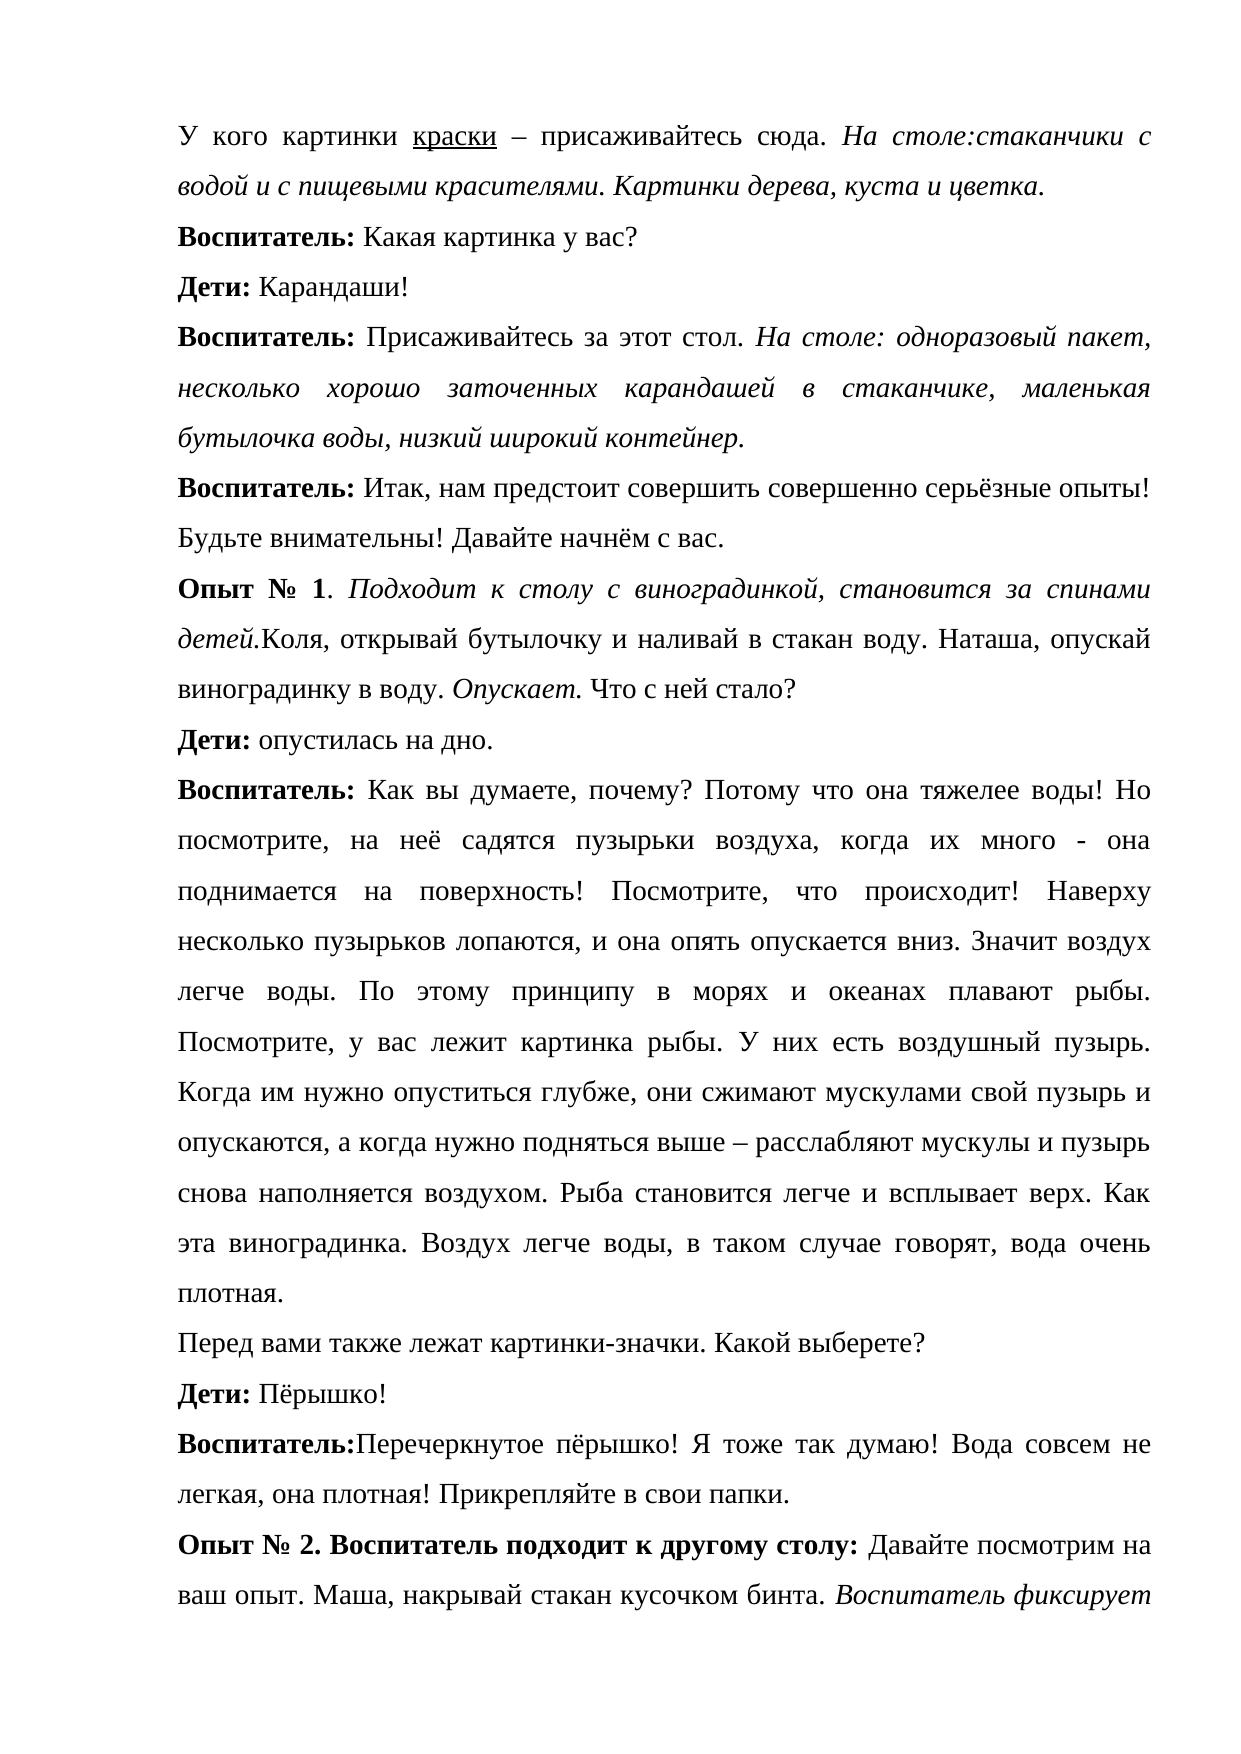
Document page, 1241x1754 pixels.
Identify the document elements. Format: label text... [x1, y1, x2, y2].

text Воспитатель: Итак, нам предстоит совершить совершенно серьёзные опыты! Будьте внимательны! Давайте начнём с вас. [177, 470, 1152, 554]
text Воспитатель:Перечеркнутое пёрышко! Я тоже так думаю! Вода совсем не легкая, она плотная! Прикрепляйте в свои папки. [177, 1426, 1152, 1510]
text Воспитатель: Какая картинка у вас? [177, 219, 1152, 252]
text Дети: опустилась на дно. [177, 722, 1152, 755]
text Воспитатель: Как вы думаете, почему? Потому что она тяжелее воды! Но посмотрите, на неё садятся пузырьки воздуха, когда их много - она поднимается на поверхность! Посмотрите, что происходит! Наверху несколько пузырьков лопаются, и она опять опускается вниз. Значит воздух легче воды. По этому принципу в морях и океанах плавают рыбы. Посмотрите, у вас лежит картинка рыбы. У них есть воздушный пузырь. Когда им нужно опуститься глубже, они сжимают мускулами свой пузырь и опускаются, а когда нужно подняться выше – расслабляют мускулы и пузырь снова наполняется воздухом. Рыба становится легче и всплывает верх. Как эта виноградинка. Воздух легче воды, в таком случае говорят, вода очень плотная. [177, 772, 1152, 1309]
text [177, 1527, 1152, 1611]
text Перед вами также лежат картинки-значки. Какой выберете? [177, 1326, 1152, 1359]
text Дети: Пёрышко! [177, 1376, 1152, 1409]
text Воспитатель: Присаживайтесь за этот стол. На столе: одноразовый пакет, несколько хорошо заточенных карандашей в стаканчике, маленькая бутылочка воды, низкий широкий контейнер. [177, 319, 1152, 453]
text Опыт № 1. Подходит к столу с виноградинкой, становится за спинами детей.Коля, открывай бутылочку и наливай в стакан воду. Наташа, опускай виноградинку в воду. Опускает. Что с ней стало? [177, 571, 1152, 705]
text У кого картинки краски – присаживайтесь сюда. На столе:стаканчики с водой и с пищевыми красителями. Картинки дерева, куста и цветка. [177, 118, 1152, 202]
text Дети: Карандаши! [177, 269, 1152, 303]
